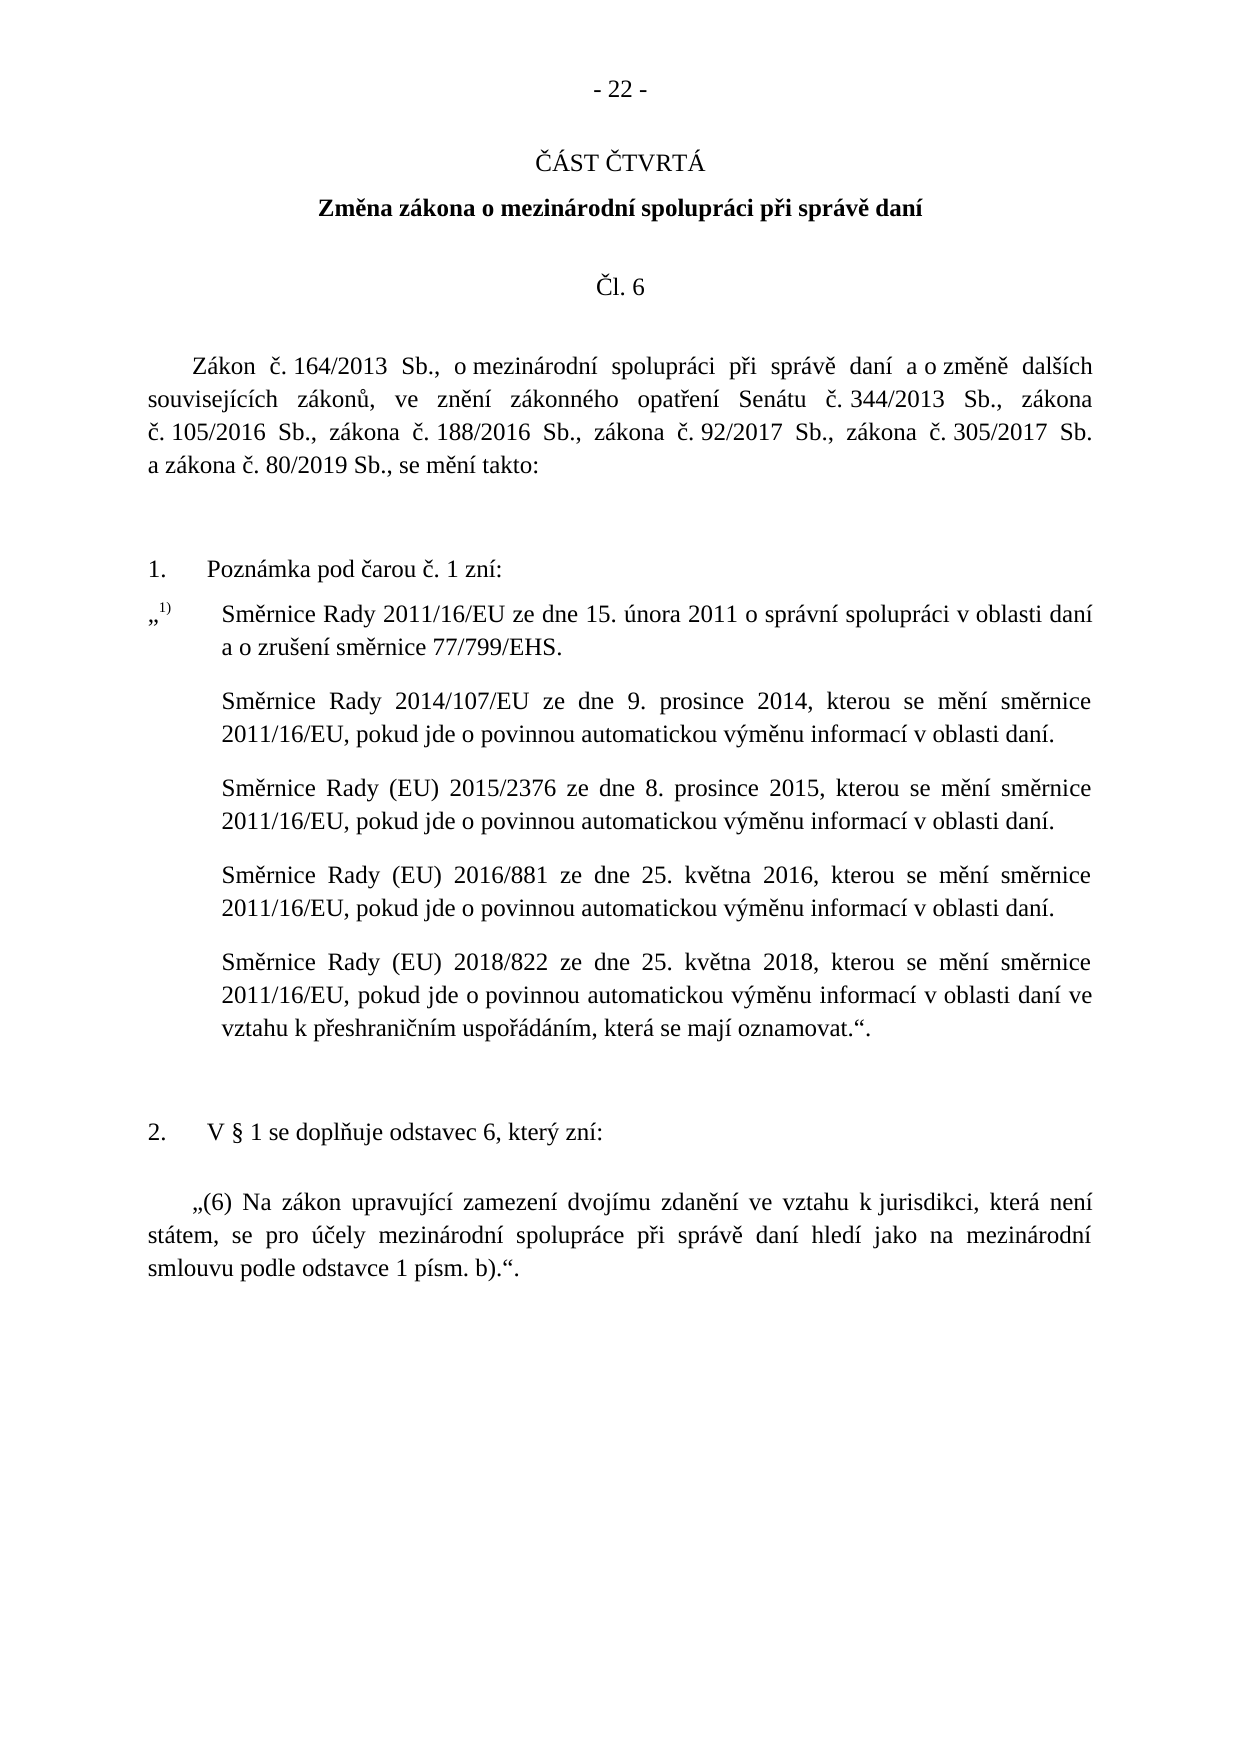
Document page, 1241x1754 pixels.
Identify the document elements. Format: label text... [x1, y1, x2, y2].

text Směrnice Rady (EU) 2016/881 ze dne 25. května 2016, kterou se mění směrnice 2011/16/EU, pokud jde o povinnou automatickou výměnu informací v oblasti daní. [221, 860, 1093, 922]
text „(6) Na zákon upravující zamezení dvojímu zdanění ve vztahu k jurisdikci, která není státem, se pro účely mezinárodní spolupráce při správě daní hledí jako na mezinárodní smlouvu podle odstavce 1 písm. b).“. [148, 1187, 1093, 1282]
text Změna zákona o mezinárodní spolupráci při správě daní [148, 193, 1093, 222]
text Směrnice Rady (EU) 2015/2376 ze dne 8. prosince 2015, kterou se mění směrnice 2011/16/EU, pokud jde o povinnou automatickou výměnu informací v oblasti daní. [221, 773, 1093, 835]
text ČÁST čtvrtá [148, 148, 1093, 176]
text V § 1 se doplňuje odstavec 6, který zní: [148, 1117, 1093, 1145]
text Směrnice Rady (EU) 2018/822 ze dne 25. května 2018, kterou se mění směrnice 2011/16/EU, pokud jde o povinnou automatickou výměnu informací v oblasti daní ve vztahu k přeshraničním uspořádáním, která se mají oznamovat.“. [221, 947, 1093, 1042]
text Zákon č. 164/2013 Sb., o mezinárodní spolupráci při správě daní a o změně dalších souvisejících zákonů, ve znění zákonného opatření Senátu č. 344/2013 Sb., zákona č. 105/2016 Sb., zákona č. 188/2016 Sb., zákona č. 92/2017 Sb., zákona č. 305/2017 Sb. a zákona č. 80/2019 Sb., se mění takto: [148, 351, 1093, 479]
list Poznámka pod čarou č. 1 zní: [148, 554, 1093, 582]
text „1) Směrnice Rady 2011/16/EU ze dne 15. února 2011 o správní spolupráci v oblasti daní a o zrušení směrnice 77/799/EHS. [148, 599, 1093, 661]
text Směrnice Rady 2014/107/EU ze dne 9. prosince 2014, kterou se mění směrnice 2011/16/EU, pokud jde o povinnou automatickou výměnu informací v oblasti daní. [221, 686, 1093, 748]
